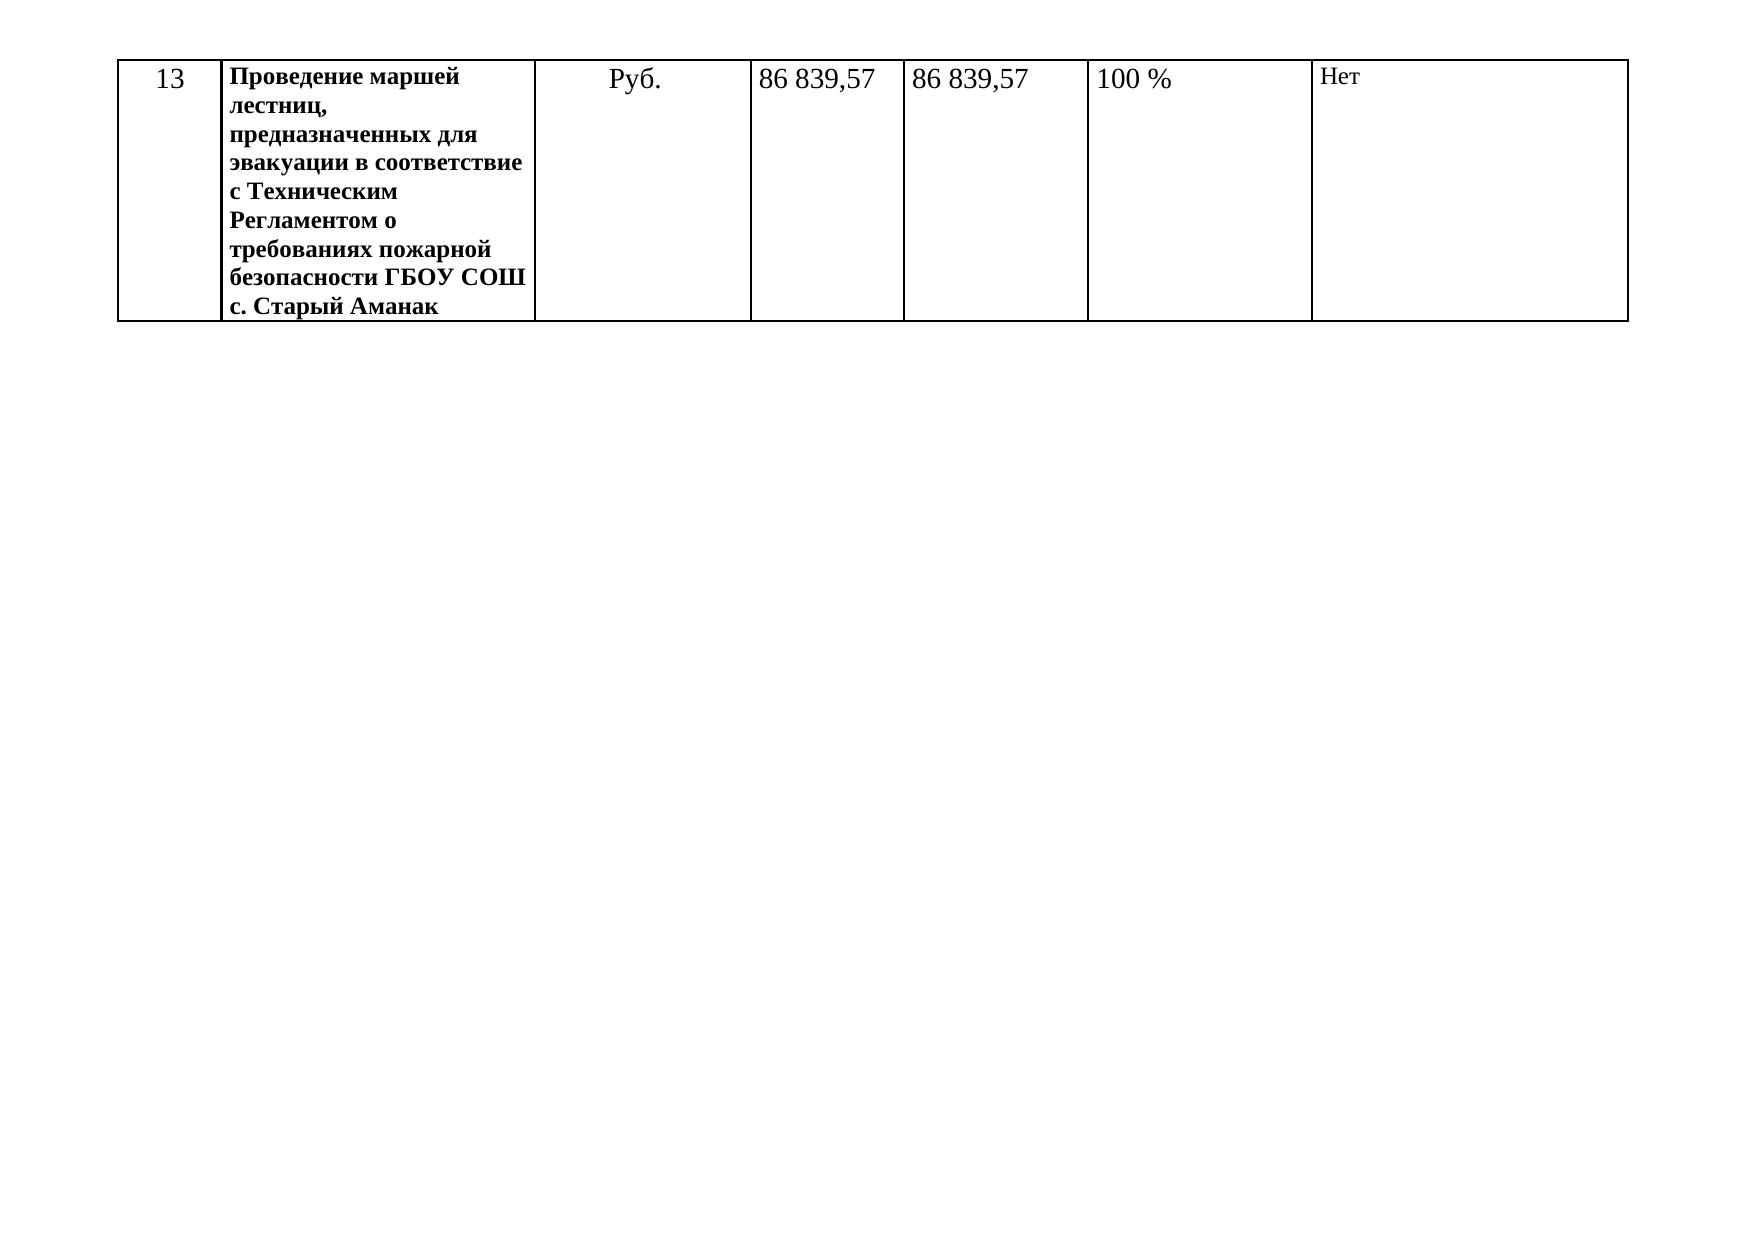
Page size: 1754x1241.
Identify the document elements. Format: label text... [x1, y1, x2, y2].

table_cell 86 839,57 [905, 61, 1087, 320]
table_cell Проведение маршей лестниц, предназначенных для эвакуации в соответствие с Техническим Регламентом о требованиях пожарной безопасности ГБОУ СОШ с. Старый Аманак [223, 61, 534, 320]
table_cell Руб. [536, 61, 750, 320]
table_cell 86 839,57 [752, 61, 903, 320]
table_cell 13 [119, 61, 220, 320]
table_cell Нет [1313, 61, 1627, 320]
table_cell 100 % [1089, 61, 1311, 320]
